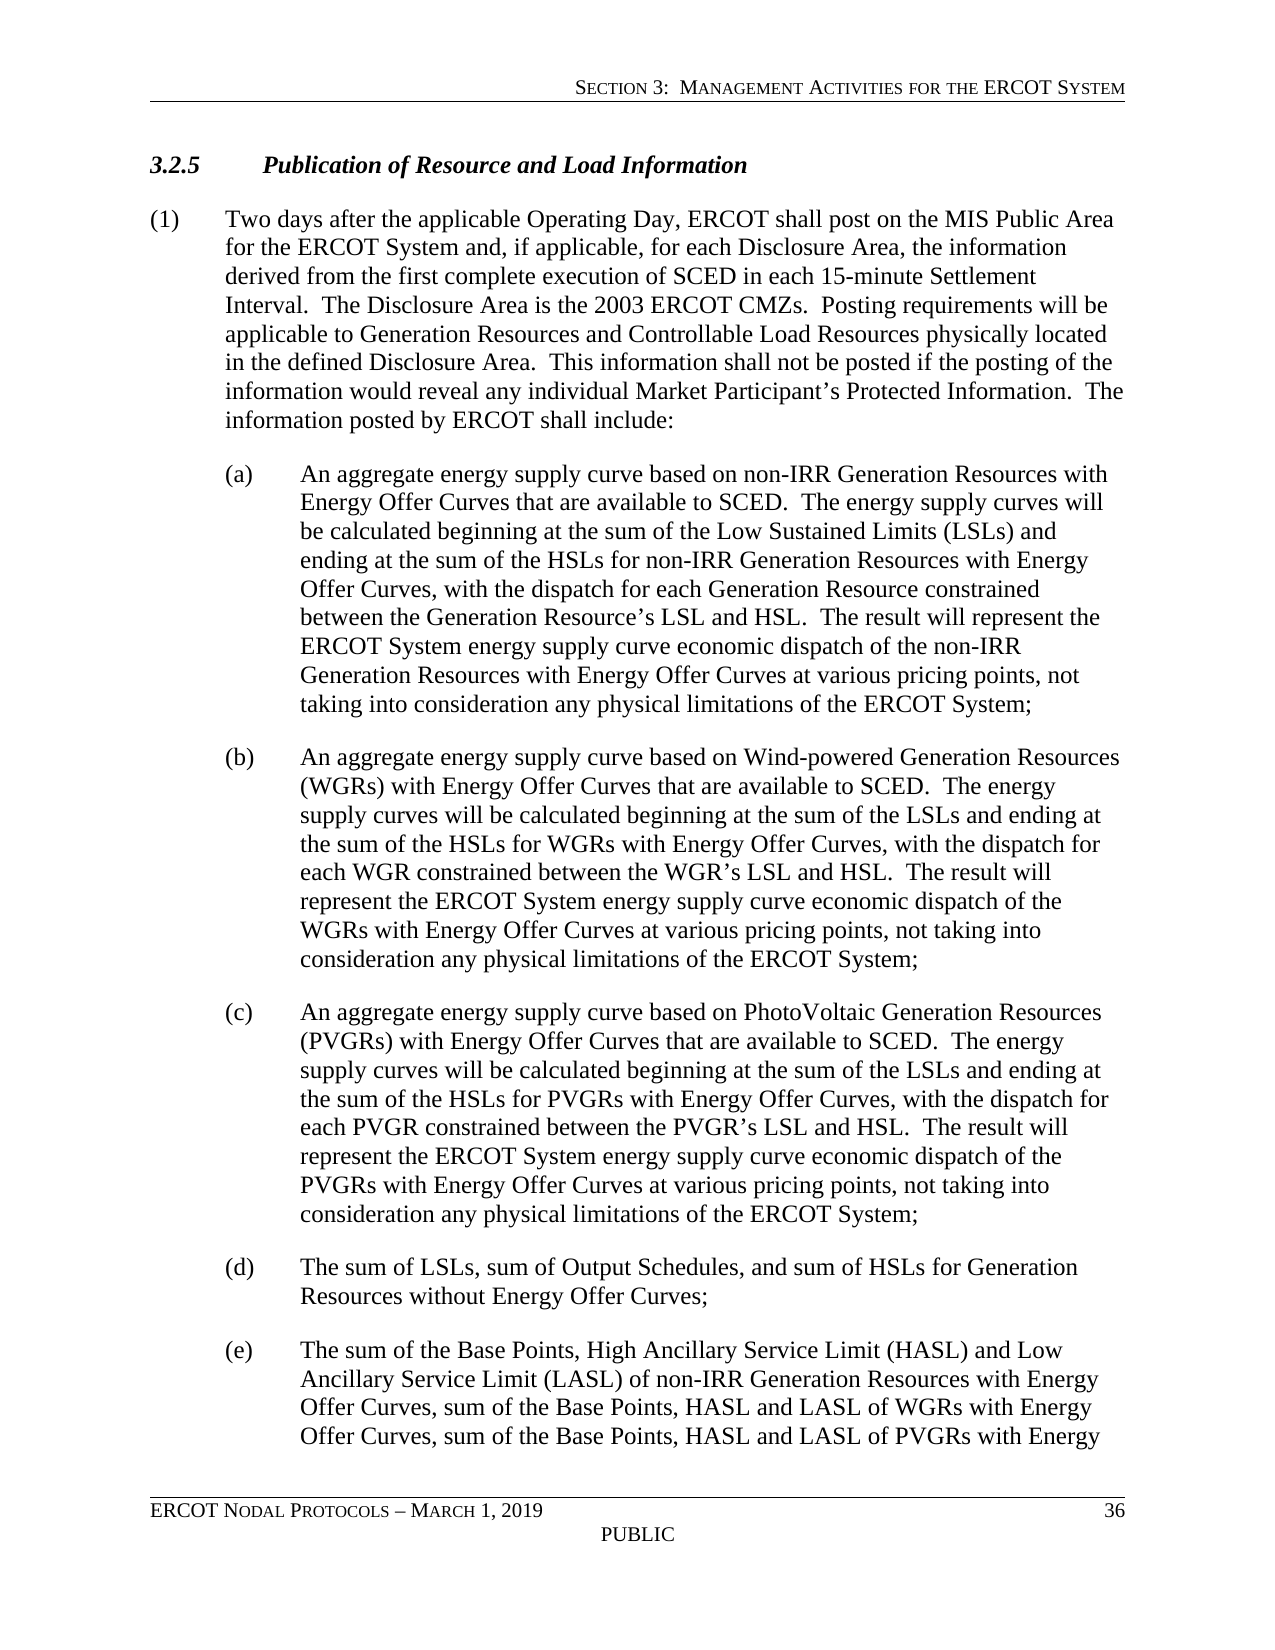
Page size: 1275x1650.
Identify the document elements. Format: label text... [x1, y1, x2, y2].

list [225, 1335, 1125, 1450]
text 3.2.5 Publication of Resource and Load Information [150, 150, 1125, 179]
list (b) An aggregate energy supply curve based on Wind-powered Generation Resources (WGRs) with Energy Offer Curves that are available to SCED. The energy supply curves will be calculated beginning at the sum of the LSLs and ending at the sum of the HSLs for WGRs with Energy Offer Curves, with the dispatch for each WGR constrained between the WGR’s LSL and HSL. The result will represent the ERCOT System energy supply curve economic dispatch of the WGRs with Energy Offer Curves at various pricing points, not taking into consideration any physical limitations of the ERCOT System; [225, 742, 1125, 972]
list (d) The sum of LSLs, sum of Output Schedules, and sum of HSLs for Generation Resources without Energy Offer Curves; [225, 1252, 1125, 1310]
list (a) An aggregate energy supply curve based on non-IRR Generation Resources with Energy Offer Curves that are available to SCED. The energy supply curves will be calculated beginning at the sum of the Low Sustained Limits (LSLs) and ending at the sum of the HSLs for non-IRR Generation Resources with Energy Offer Curves, with the dispatch for each Generation Resource constrained between the Generation Resource’s LSL and HSL. The result will represent the ERCOT System energy supply curve economic dispatch of the non-IRR Generation Resources with Energy Offer Curves at various pricing points, not taking into consideration any physical limitations of the ERCOT System; [225, 459, 1125, 717]
list (c) An aggregate energy supply curve based on PhotoVoltaic Generation Resources (PVGRs) with Energy Offer Curves that are available to SCED. The energy supply curves will be calculated beginning at the sum of the LSLs and ending at the sum of the HSLs for PVGRs with Energy Offer Curves, with the dispatch for each PVGR constrained between the PVGR’s LSL and HSL. The result will represent the ERCOT System energy supply curve economic dispatch of the PVGRs with Energy Offer Curves at various pricing points, not taking into consideration any physical limitations of the ERCOT System; [225, 997, 1125, 1227]
list (1) Two days after the applicable Operating Day, ERCOT shall post on the MIS Public Area for the ERCOT System and, if applicable, for each Disclosure Area, the information derived from the first complete execution of SCED in each 15-minute Settlement Interval. The Disclosure Area is the 2003 ERCOT CMZs. Posting requirements will be applicable to Generation Resources and Controllable Load Resources physically located in the defined Disclosure Area. This information shall not be posted if the posting of the information would reveal any individual Market Participant’s Protected Information. The information posted by ERCOT shall include: [150, 204, 1125, 434]
